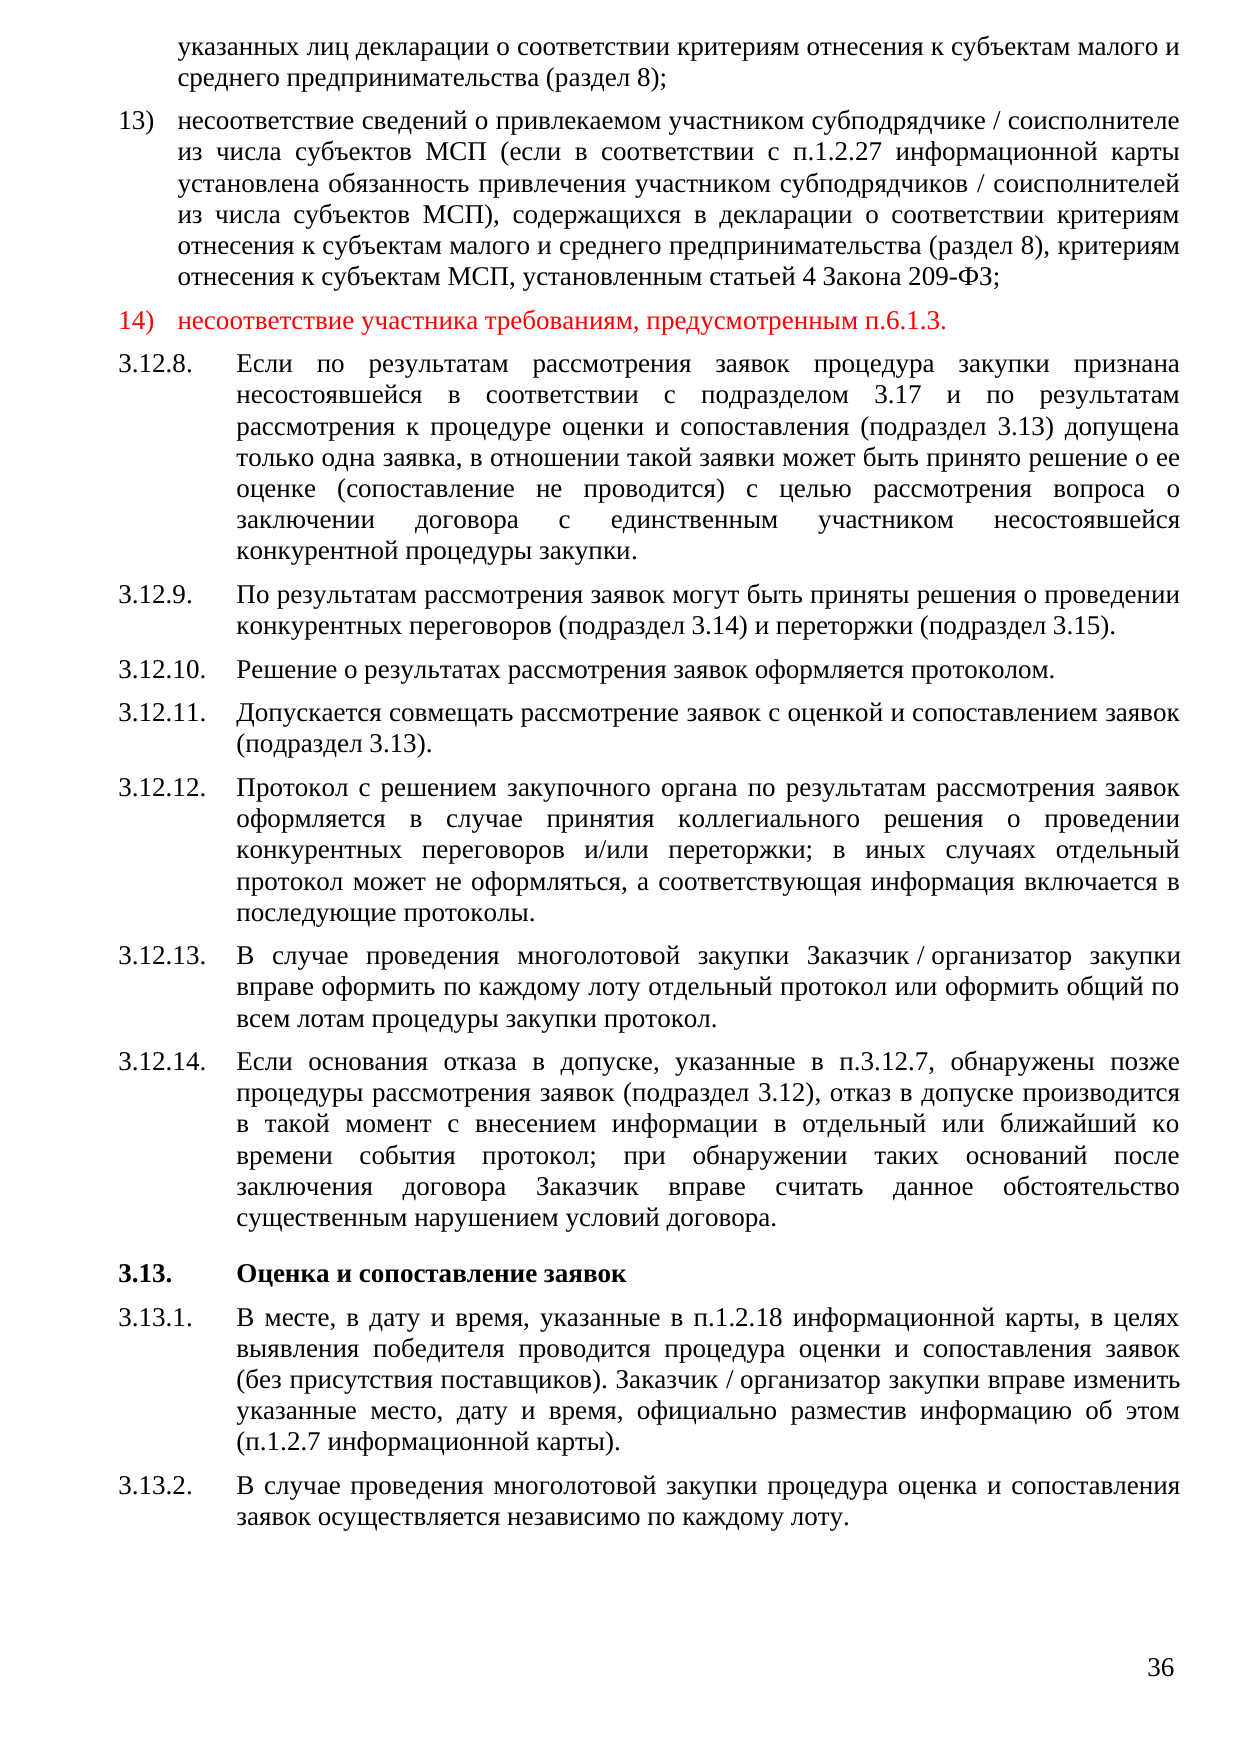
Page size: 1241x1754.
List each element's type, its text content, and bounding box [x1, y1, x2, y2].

text Допускается совмещать рассмотрение заявок с оценкой и сопоставлением заявок (подраздел 3.13). [118, 696, 1181, 759]
text Оценка и сопоставление заявок [118, 1257, 1181, 1288]
text Если основания отказа в допуске, указанные в п.3.12.7, обнаружены позже процедуры рассмотрения заявок (подраздел 3.12), отказ в допуске производится в такой момент с внесением информации в отдельный или ближайший ко времени события протокол; при обнаружении таких оснований после заключения договора Заказчик вправе считать данное обстоятельство существенным нарушением условий договора. [118, 1045, 1181, 1232]
text несоответствие участника требованиям, предусмотренным п.6.1.3. [118, 304, 1181, 335]
text В месте, в дату и время, указанные в п.1.2.18 информационной карты, в целях выявления победителя проводится процедура оценки и сопоставления заявок (без присутствия поставщиков). Заказчик / организатор закупки вправе изменить указанные место, дату и время, официально разместив информацию об этом (п.1.2.7 информационной карты). [118, 1301, 1181, 1457]
text Если по результатам рассмотрения заявок процедура закупки признана несостоявшейся в соответствии с подразделом 3.17 и по результатам рассмотрения к процедуре оценки и сопоставления (подраздел 3.13) допущена только одна заявка, в отношении такой заявки может быть принято решение о ее оценке (сопоставление не проводится) с целью рассмотрения вопроса о заключении договора с единственным участником несостоявшейся конкурентной процедуры закупки. [118, 347, 1181, 565]
text Протокол с решением закупочного органа по результатам рассмотрения заявок оформляется в случае принятия коллегиального решения о проведении конкурентных переговоров и/или переторжки; в иных случаях отдельный протокол может не оформляться, а соответствующая информация включается в последующие протоколы. [118, 771, 1181, 927]
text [118, 29, 1181, 92]
text В случае проведения многолотовой закупки процедура оценка и сопоставления заявок осуществляется независимо по каждому лоту. [118, 1469, 1181, 1531]
text В случае проведения многолотовой закупки Заказчик / организатор закупки вправе оформить по каждому лоту отдельный протокол или оформить общий по всем лотам процедуры закупки протокол. [118, 939, 1181, 1033]
text несоответствие сведений о привлекаемом участником субподрядчике / соисполнителе из числа субъектов МСП (если в соответствии с п.1.2.27 информационной карты установлена обязанность привлечения участником субподрядчиков / соисполнителей из числа субъектов МСП), содержащихся в декларации о соответствии критериям отнесения к субъектам малого и среднего предпринимательства (раздел 8), критериям отнесения к субъектам МСП, установленным статьей 4 Закона 209-ФЗ; [118, 104, 1181, 291]
text Решение о результатах рассмотрения заявок оформляется протоколом. [118, 653, 1181, 684]
text По результатам рассмотрения заявок могут быть приняты решения о проведении конкурентных переговоров (подраздел 3.14) и переторжки (подраздел 3.15). [118, 578, 1181, 640]
